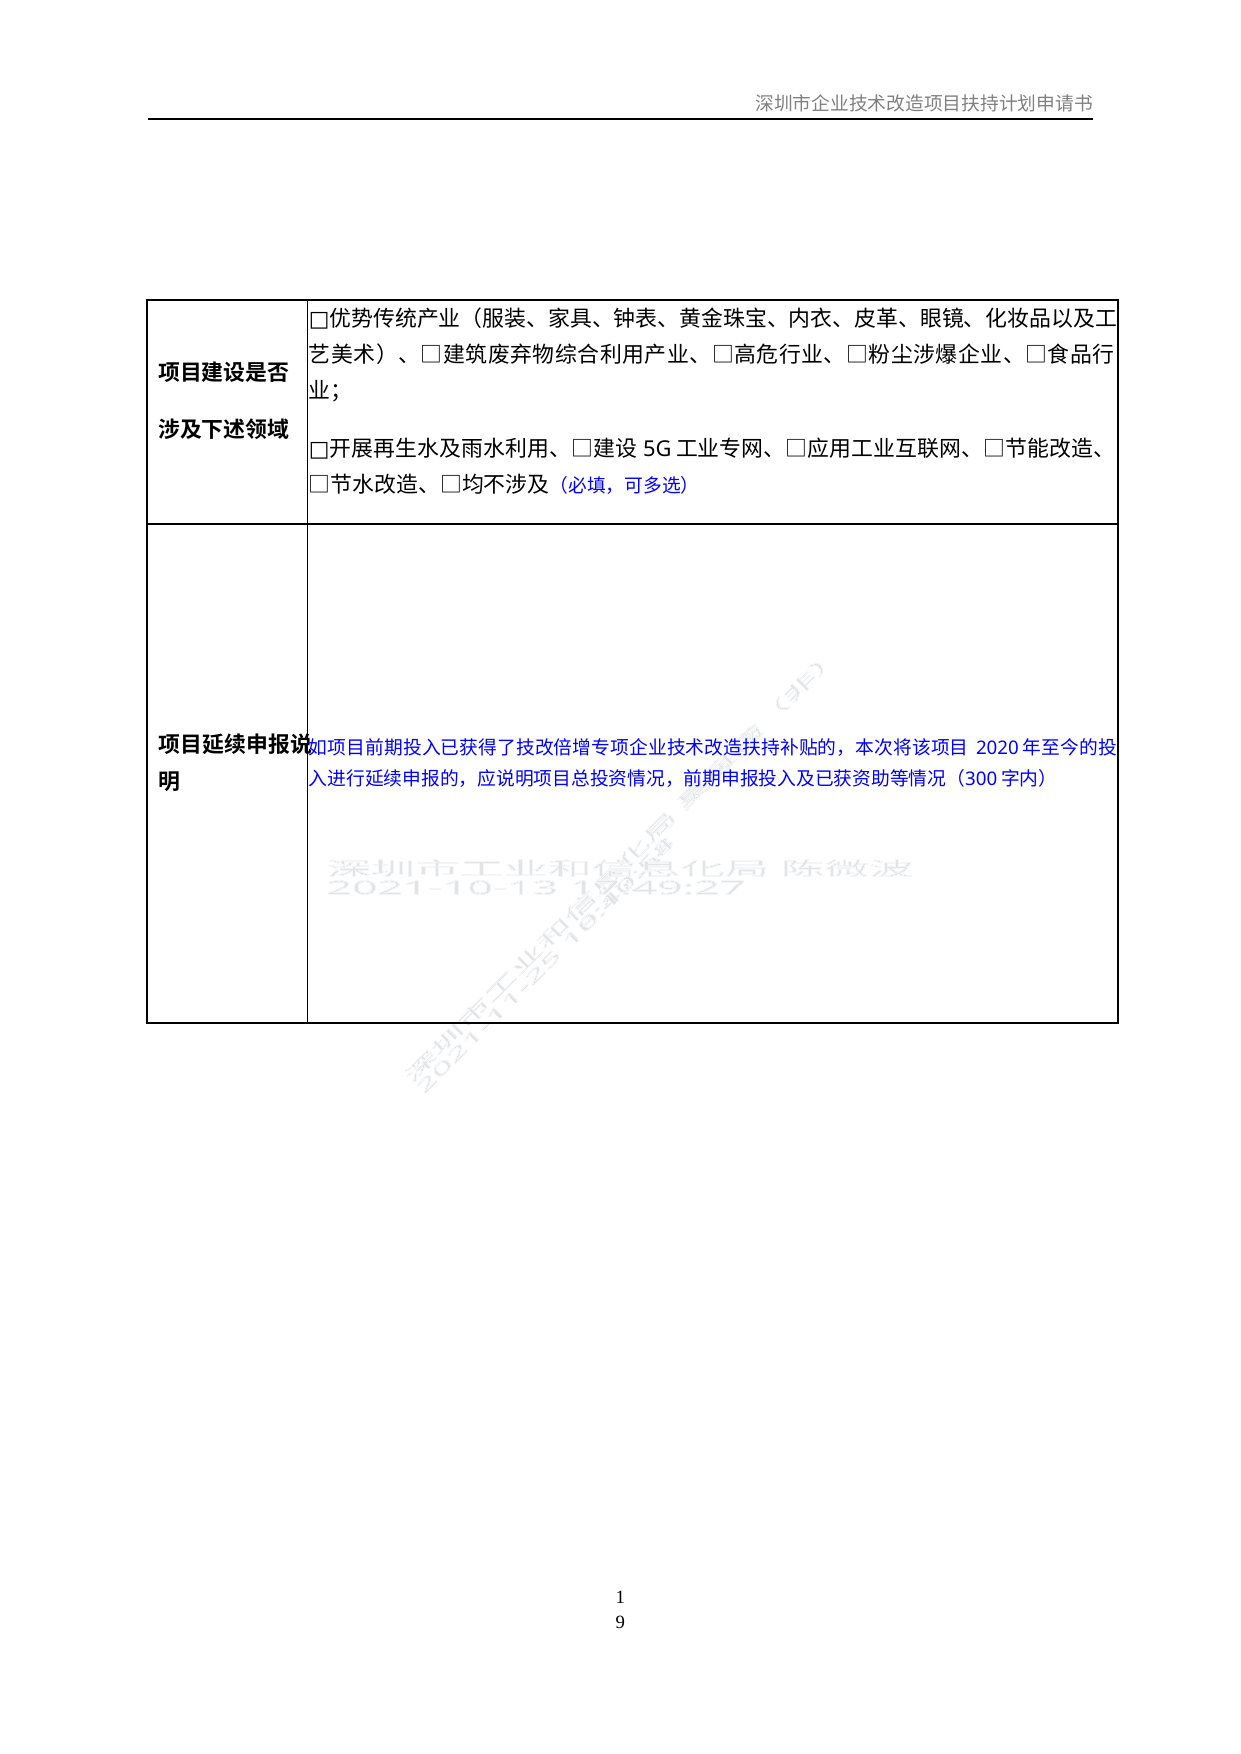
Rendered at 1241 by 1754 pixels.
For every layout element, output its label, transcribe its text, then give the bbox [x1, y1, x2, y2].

table_header 项目建设是否 涉及下述领域 [148, 301, 307, 523]
table_cell 如项目前期投入已获得了技改倍增专项企业技术改造扶持补贴的，本次将该项目2020年至今的投入进行延续申报的，应说明项目总投资情况，前期申报投入及已获资助等情况（300字内） [308, 525, 1117, 1022]
table_header □优势传统产业（服装、家具、钟表、黄金珠宝、内衣、皮革、眼镜、化妆品以及工艺美术）、□建筑废弃物综合利用产业、□高危行业、□粉尘涉爆企业、□食品行业； □开展再生水及雨水利用、□建设5G工业专网、□应用工业互联网、□节能改造、□节水改造、□均不涉及（必填，可多选） [308, 301, 1117, 523]
table_cell 项目延续申报说明 [148, 525, 307, 1022]
